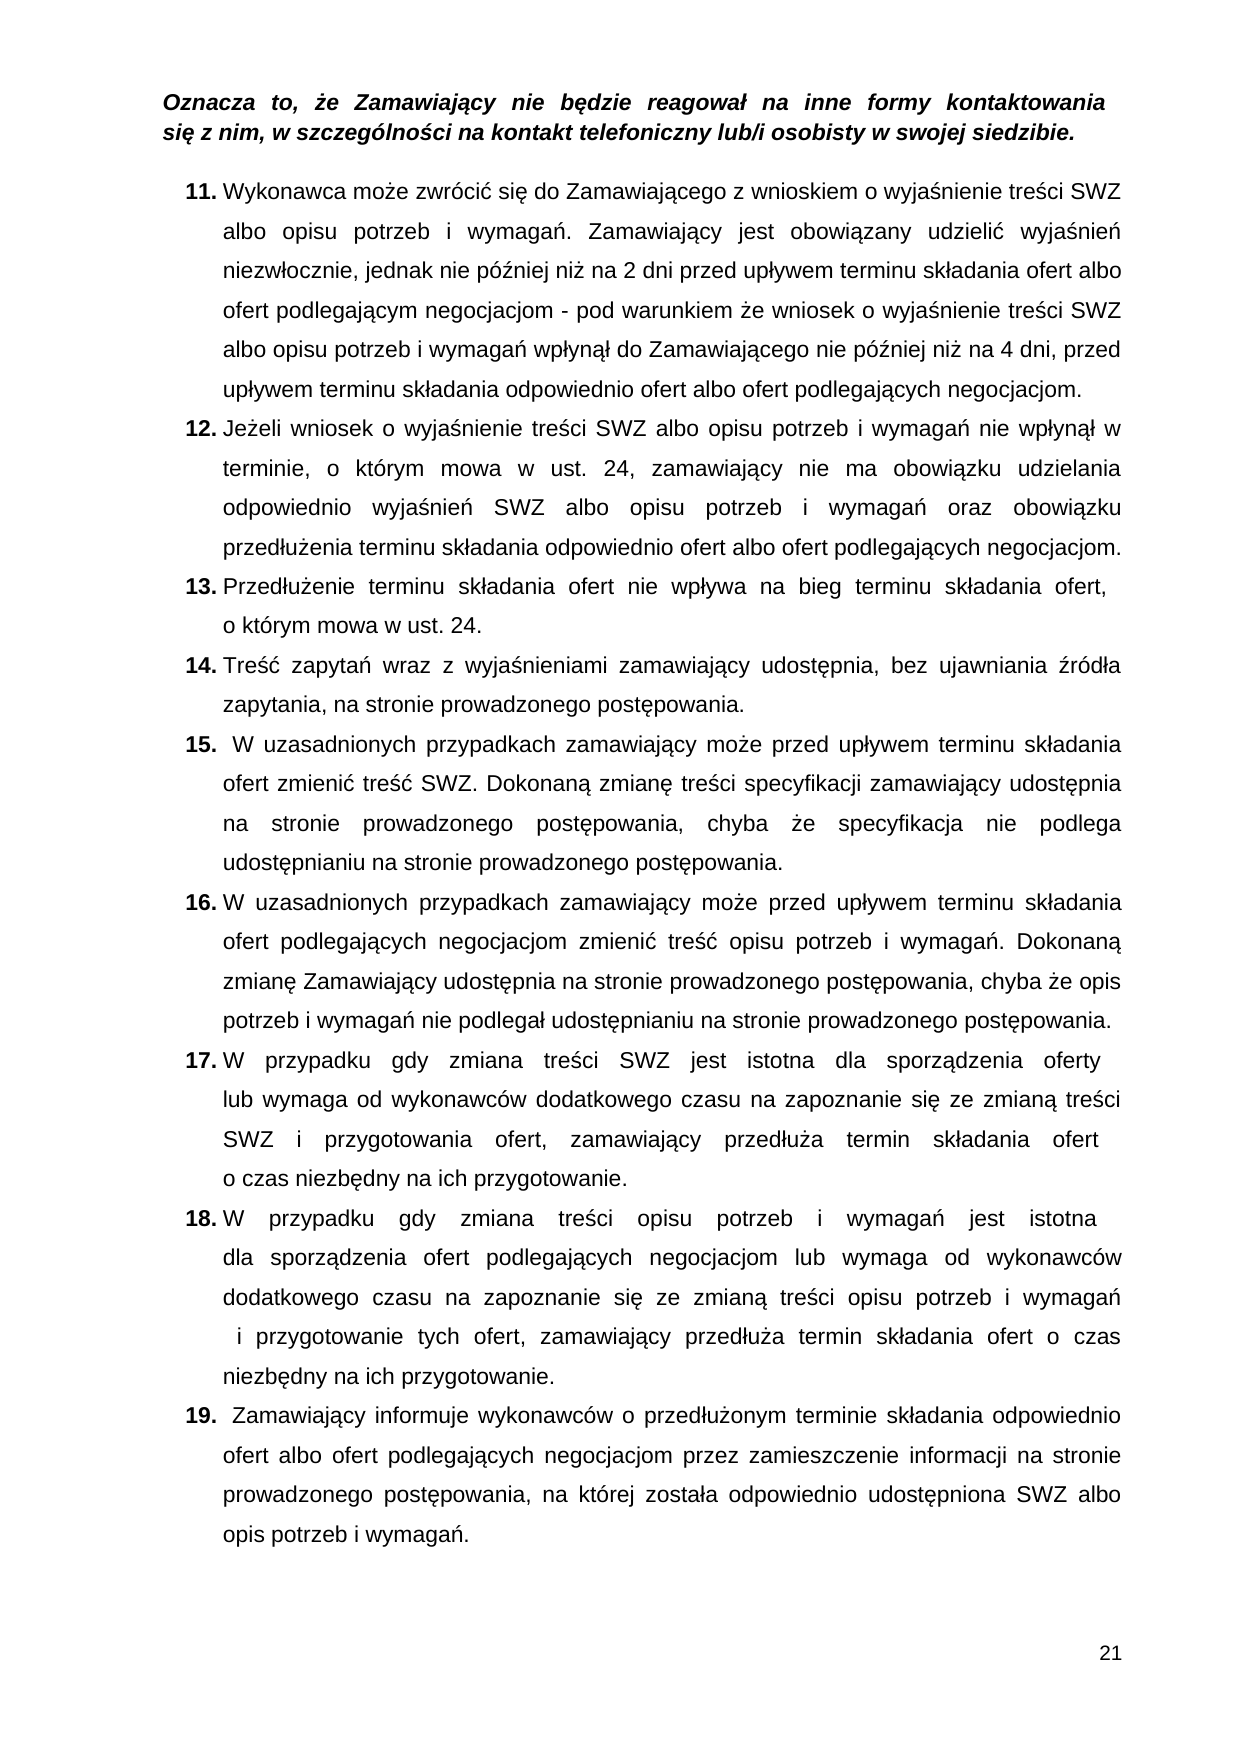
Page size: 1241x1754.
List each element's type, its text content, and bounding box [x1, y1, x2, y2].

list Przedłużenie terminu składania ofert nie wpływa na bieg terminu składania ofert, o którym mowa w ust. 24. [185, 573, 1122, 639]
list Wykonawca może zwrócić się do Zamawiającego z wnioskiem o wyjaśnienie treści SWZ albo opisu potrzeb i wymagań. Zamawiający jest obowiązany udzielić wyjaśnień niezwłocznie, jednak nie później niż na 2 dni przed upływem terminu składania ofert albo ofert podlegającym negocjacjom - pod warunkiem że wniosek o wyjaśnienie treści SWZ albo opisu potrzeb i wymagań wpłynął do Zamawiającego nie później niż na 4 dni, przed upływem terminu składania odpowiednio ofert albo ofert podlegających negocjacjom. [185, 178, 1122, 402]
list Treść zapytań wraz z wyjaśnieniami zamawiający udostępnia, bez ujawniania źródła zapytania, na stronie prowadzonego postępowania. [185, 652, 1122, 718]
list W przypadku gdy zmiana treści opisu potrzeb i wymagań jest istotna dla sporządzenia ofert podlegających negocjacjom lub wymaga od wykonawców dodatkowego czasu na zapoznanie się ze zmianą treści opisu potrzeb i wymagań i przygotowanie tych ofert, zamawiający przedłuża termin składania ofert o czas niezbędny na ich przygotowanie. [185, 1205, 1122, 1389]
list W przypadku gdy zmiana treści SWZ jest istotna dla sporządzenia oferty lub wymaga od wykonawców dodatkowego czasu na zapoznanie się ze zmianą treści SWZ i przygotowania ofert, zamawiający przedłuża termin składania ofert o czas niezbędny na ich przygotowanie. [185, 1047, 1122, 1192]
text Oznacza to, że Zamawiający nie będzie reagował na inne formy kontaktowania się z nim, w szczególności na kontakt telefoniczny lub/i osobisty w swojej siedzibie. [162, 89, 1122, 145]
list Zamawiający informuje wykonawców o przedłużonym terminie składania odpowiednio ofert albo ofert podlegających negocjacjom przez zamieszczenie informacji na stronie prowadzonego postępowania, na której została odpowiednio udostępniona SWZ albo opis potrzeb i wymagań. [185, 1402, 1122, 1547]
list W uzasadnionych przypadkach zamawiający może przed upływem terminu składania ofert podlegających negocjacjom zmienić treść opisu potrzeb i wymagań. Dokonaną zmianę Zamawiający udostępnia na stronie prowadzonego postępowania, chyba że opis potrzeb i wymagań nie podlegał udostępnianiu na stronie prowadzonego postępowania. [185, 889, 1122, 1034]
list Jeżeli wniosek o wyjaśnienie treści SWZ albo opisu potrzeb i wymagań nie wpłynął w terminie, o którym mowa w ust. 24, zamawiający nie ma obowiązku udzielania odpowiednio wyjaśnień SWZ albo opisu potrzeb i wymagań oraz obowiązku przedłużenia terminu składania odpowiednio ofert albo ofert podlegających negocjacjom. [185, 415, 1122, 560]
list W uzasadnionych przypadkach zamawiający może przed upływem terminu składania ofert zmienić treść SWZ. Dokonaną zmianę treści specyfikacji zamawiający udostępnia na stronie prowadzonego postępowania, chyba że specyfikacja nie podlega udostępnianiu na stronie prowadzonego postępowania. [185, 731, 1122, 876]
